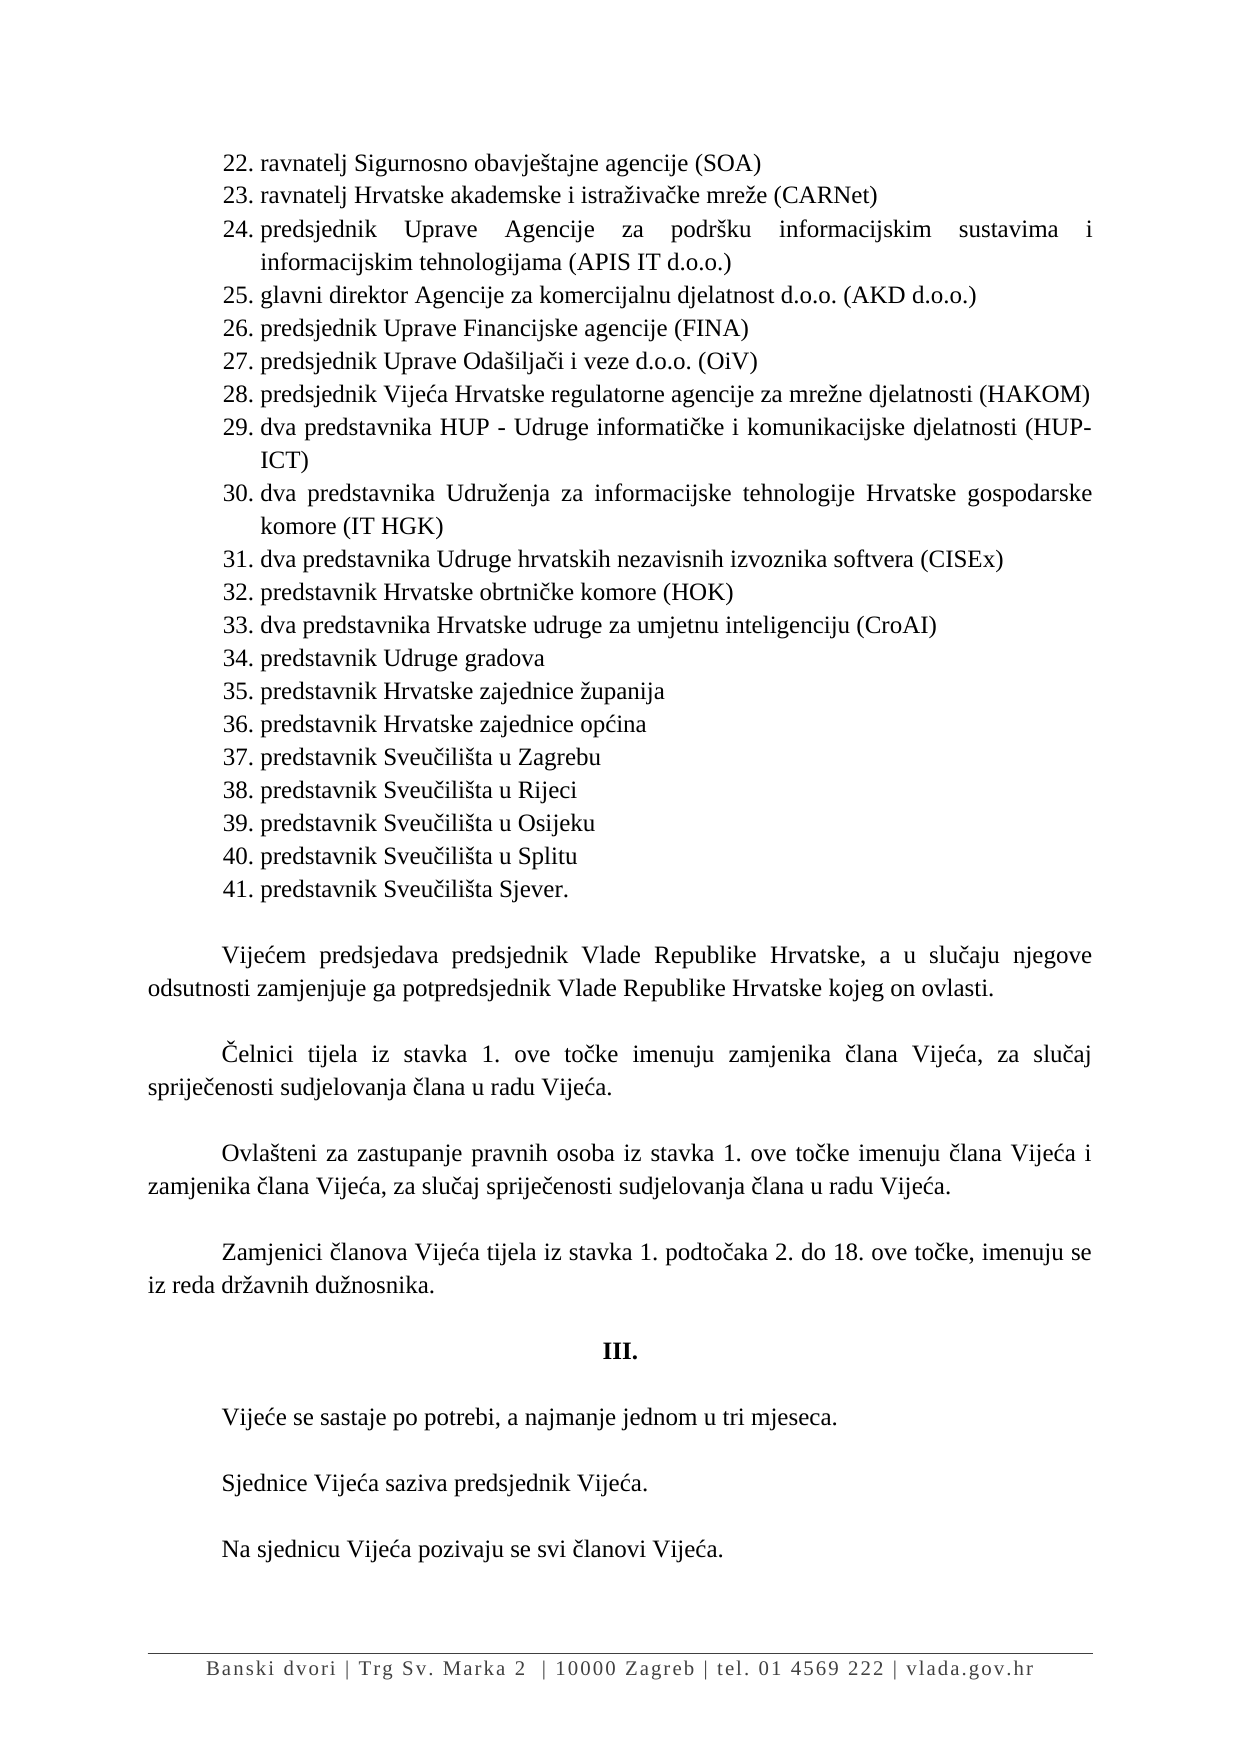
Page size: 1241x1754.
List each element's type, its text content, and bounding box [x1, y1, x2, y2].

list predsjednik Uprave Odašiljači i veze d.o.o. (OiV) [223, 346, 1093, 374]
list predstavnik Sveučilišta u Splitu [223, 841, 1093, 870]
list predsjednik Uprave Financijske agencije (FINA) [223, 313, 1093, 341]
list dva predstavnika HUP - Udruge informatičke i komunikacijske djelatnosti (HUP-ICT) [223, 412, 1093, 473]
list predstavnik Sveučilišta Sjever. [223, 874, 1093, 903]
list predstavnik Hrvatske zajednice općina [223, 709, 1093, 738]
list predstavnik Sveučilišta u Osijeku [223, 808, 1093, 837]
list predsjednik Uprave Agencije za podršku informacijskim sustavima i informacijskim tehnologijama (APIS IT d.o.o.) [223, 214, 1093, 275]
list dva predstavnika Udruženja za informacijske tehnologije Hrvatske gospodarske komore (IT HGK) [223, 478, 1093, 539]
list glavni direktor Agencije za komercijalnu djelatnost d.o.o. (AKD d.o.o.) [223, 280, 1093, 308]
list predsjednik Vijeća Hrvatske regulatorne agencije za mrežne djelatnosti (HAKOM) [223, 379, 1093, 407]
list dva predstavnika Udruge hrvatskih nezavisnih izvoznika softvera (CISEx) [223, 544, 1093, 573]
list ravnatelj Sigurnosno obavještajne agencije (SOA) [223, 148, 1093, 176]
list predstavnik Udruge gradova [223, 643, 1093, 672]
text III. [148, 1336, 1093, 1365]
text Sjednice Vijeća saziva predsjednik Vijeća. [148, 1468, 1093, 1497]
text Čelnici tijela iz stavka 1. ove točke imenuju zamjenika člana Vijeća, za slučaj spriječenosti sudjelovanja člana u radu Vijeća. [148, 1039, 1093, 1101]
list predstavnik Sveučilišta u Zagrebu [223, 742, 1093, 771]
text Ovlašteni za zastupanje pravnih osoba iz stavka 1. ove točke imenuju člana Vijeća i zamjenika člana Vijeća, za slučaj spriječenosti sudjelovanja člana u radu Vijeća. [148, 1138, 1093, 1200]
list predstavnik Sveučilišta u Rijeci [223, 775, 1093, 804]
text Vijećem predsjedava predsjednik Vlade Republike Hrvatske, a u slučaju njegove odsutnosti zamjenjuje ga potpredsjednik Vlade Republike Hrvatske kojeg on ovlasti. [148, 940, 1093, 1002]
text Na sjednicu Vijeća pozivaju se svi članovi Vijeća. [148, 1534, 1093, 1563]
list predstavnik Hrvatske zajednice županija [223, 676, 1093, 705]
list dva predstavnika Hrvatske udruge za umjetnu inteligenciju (CroAI) [223, 610, 1093, 639]
text Vijeće se sastaje po potrebi, a najmanje jednom u tri mjeseca. [148, 1402, 1093, 1431]
list ravnatelj Hrvatske akademske i istraživačke mreže (CARNet) [223, 181, 1093, 209]
text Zamjenici članova Vijeća tijela iz stavka 1. podtočaka 2. do 18. ove točke, imenuju se iz reda državnih dužnosnika. [148, 1237, 1093, 1299]
list predstavnik Hrvatske obrtničke komore (HOK) [223, 577, 1093, 606]
